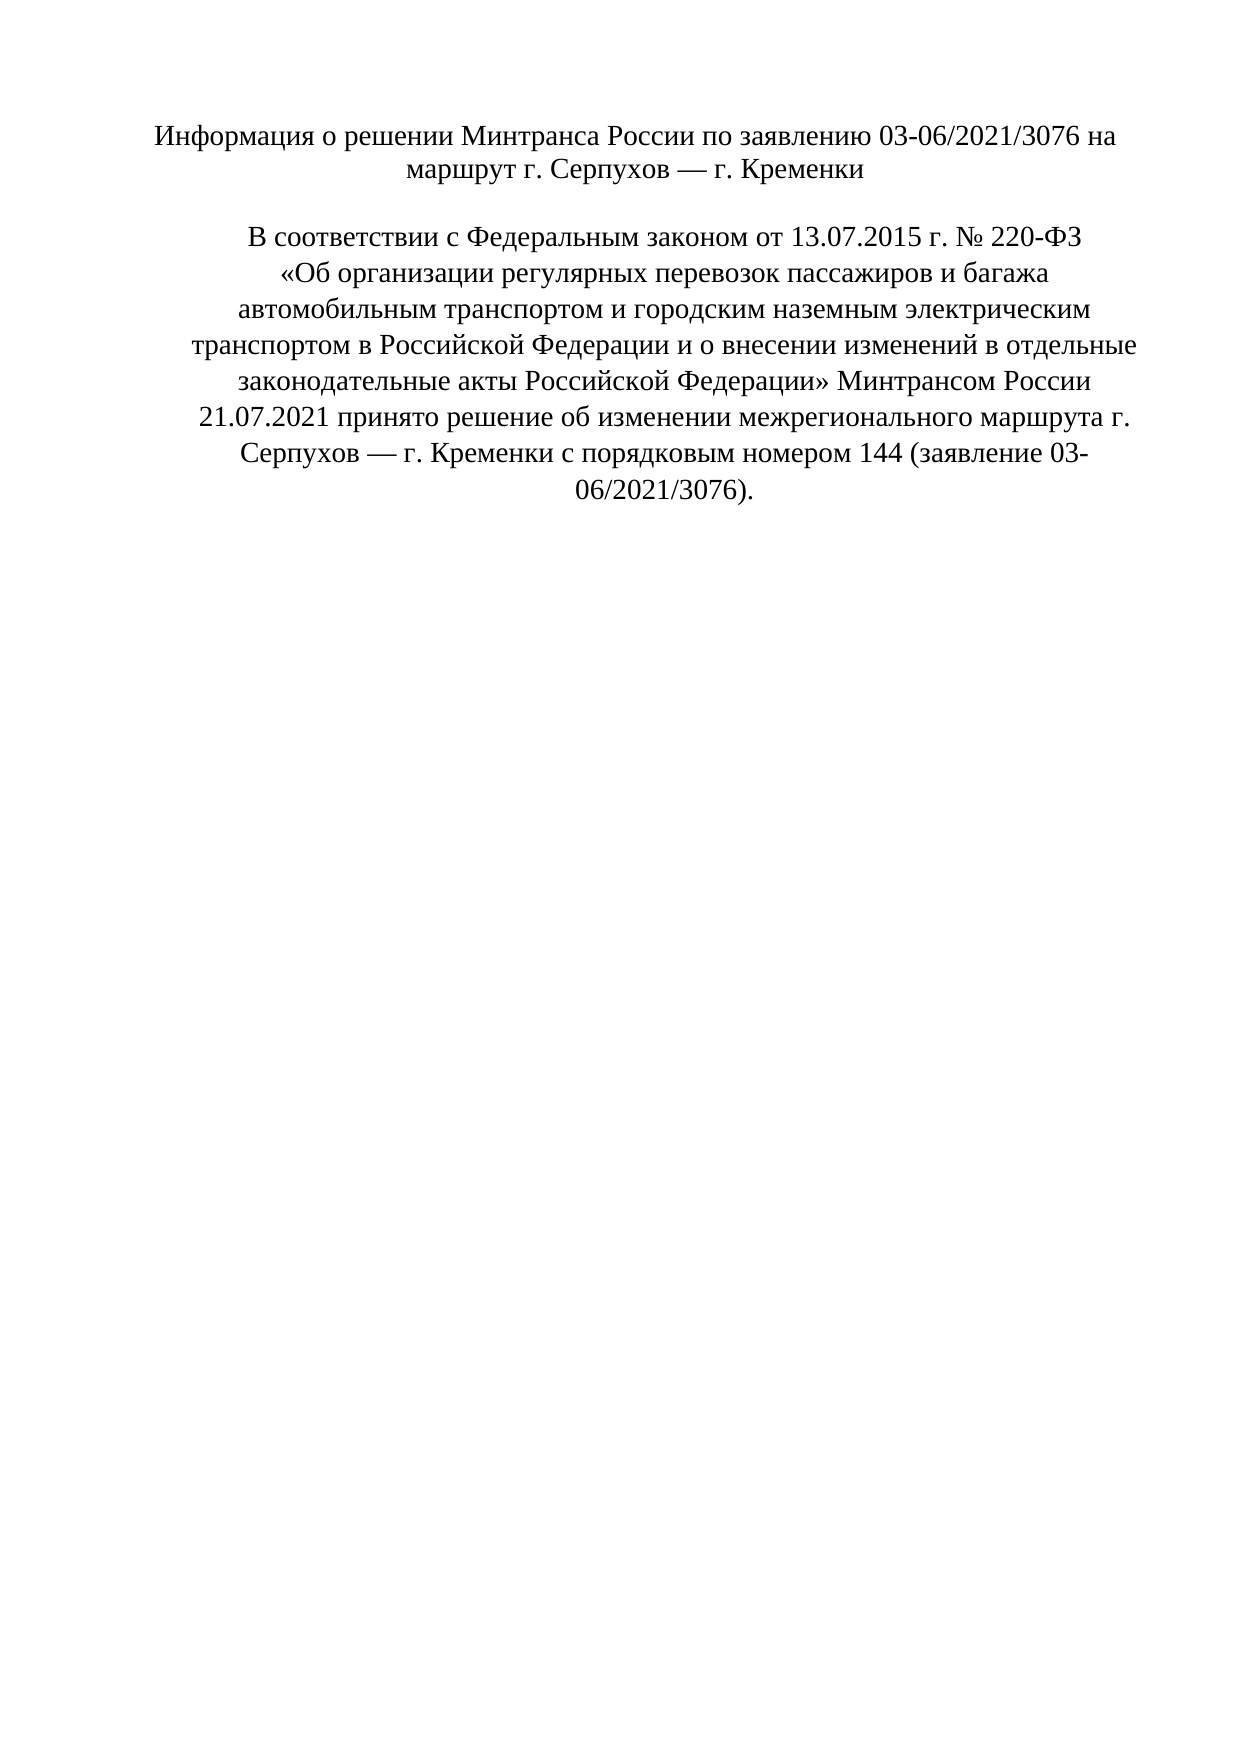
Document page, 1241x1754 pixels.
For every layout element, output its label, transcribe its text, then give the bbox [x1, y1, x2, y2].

text В соответствии с Федеральным законом от 13.07.2015 г. № 220-ФЗ «Об организации регулярных перевозок пассажиров и багажа автомобильным транспортом и городским наземным электрическим транспортом в Российской Федерации и о внесении изменений в отдельные законодательные акты Российской Федерации» Минтрансом России 21.07.2021 принято решение об изменении межрегионального маршрута г. Серпухов — г. Кременки с порядковым номером 144 (заявление 03-06/2021/3076). [177, 219, 1152, 505]
text Информация о решении Минтранса России по заявлению 03-06/2021/3076 на маршрут г. Серпухов — г. Кременки [118, 118, 1152, 185]
